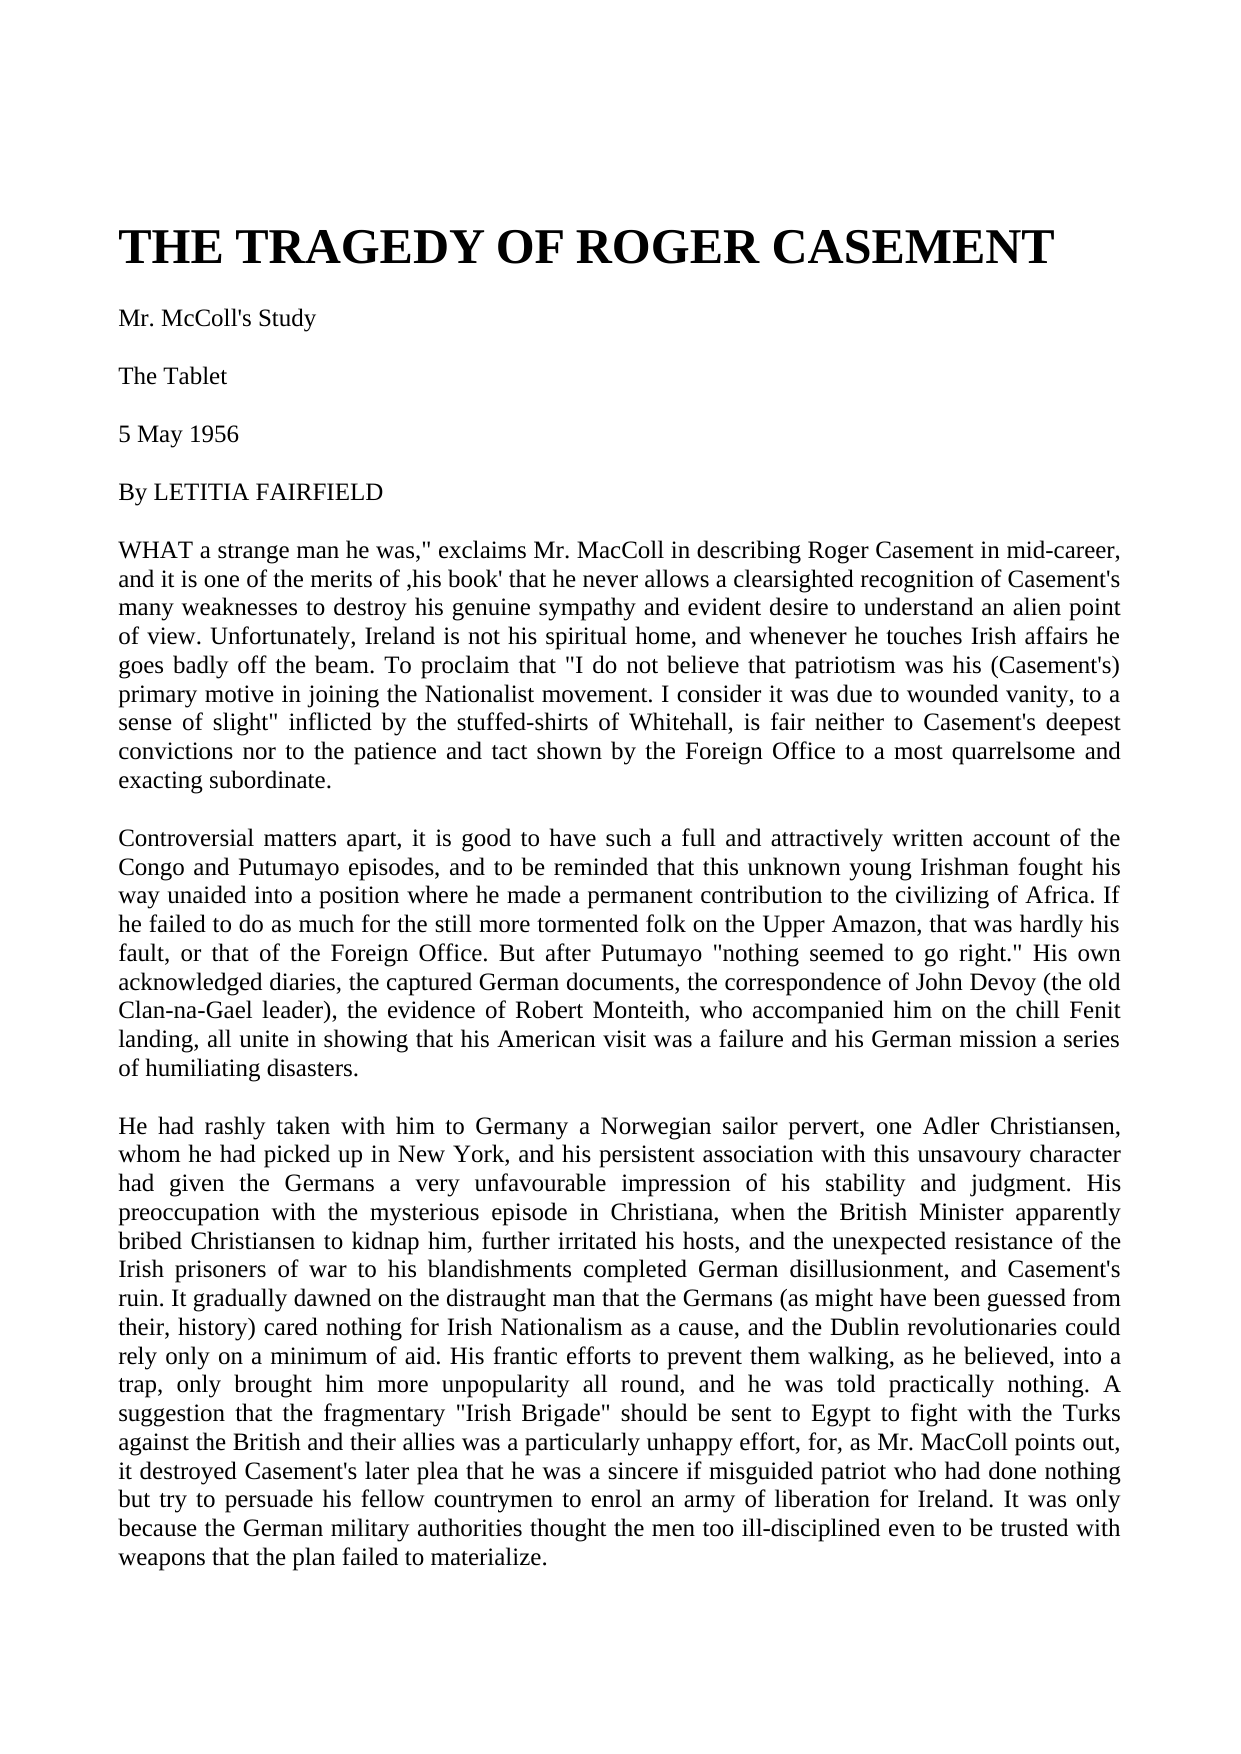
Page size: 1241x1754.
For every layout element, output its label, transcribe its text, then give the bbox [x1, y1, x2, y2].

text WHAT a strange man he was," exclaims Mr. MacColl in describing Roger Casement in mid-career, and it is one of the merits of ,his book' that he never allows a clearsighted recognition of Casement's many weaknesses to destroy his genuine sympathy and evident desire to understand an alien point of view. Unfortunately, Ireland is not his spiritual home, and whenever he touches Irish affairs he goes badly off the beam. To proclaim that "I do not believe that patriotism was his (Casement's) primary motive in joining the Nationalist movement. I consider it was due to wounded vanity, to a sense of slight" inflicted by the stuffed-shirts of Whitehall, is fair neither to Casement's deepest convictions nor to the patience and tact shown by the Foreign Office to a most quarrelsome and exacting subordinate. [118, 535, 1122, 794]
text Mr. McColl's Study [118, 303, 1122, 332]
text 5 May 1956 [118, 419, 1122, 448]
text THE TRAGEDY OF ROGER CASEMENT [118, 217, 1122, 274]
text The Tablet [118, 361, 1122, 390]
text Controversial matters apart, it is good to have such a full and attractively written account of the Congo and Putumayo episodes, and to be reminded that this unknown young Irishman fought his way unaided into a position where he made a permanent contribution to the civilizing of Africa. If he failed to do as much for the still more tormented folk on the Upper Amazon, that was hardly his fault, or that of the Foreign Office. But after Putumayo "nothing seemed to go right." His own acknowledged diaries, the captured German documents, the correspondence of John Devoy (the old Clan-na-Gael leader), the evidence of Robert Monteith, who accompanied him on the chill Fenit landing, all unite in showing that his American visit was a failure and his German mission a series of humiliating disasters. [118, 823, 1122, 1082]
text By LETITIA FAIRFIELD [118, 477, 1122, 506]
text He had rashly taken with him to Germany a Norwegian sailor pervert, one Adler Christiansen, whom he had picked up in New York, and his persistent association with this unsavoury character had given the Germans a very unfavourable impression of his stability and judgment. His preoccupation with the mysterious episode in Christiana, when the British Minister apparently bribed Christiansen to kidnap him, further irritated his hosts, and the unexpected resistance of the Irish prisoners of war to his blandishments completed German disillusionment, and Casement's ruin. It gradually dawned on the distraught man that the Germans (as might have been guessed from their, history) cared nothing for Irish Nationalism as a cause, and the Dublin revolutionaries could rely only on a minimum of aid. His frantic efforts to prevent them walking, as he believed, into a trap, only brought him more unpopularity all round, and he was told practically nothing. A suggestion that the fragmentary "Irish Brigade" should be sent to Egypt to fight with the Turks against the British and their allies was a particularly unhappy effort, for, as Mr. MacColl points out, it destroyed Casement's later plea that he was a sincere if misguided patriot who had done nothing but try to persuade his fellow countrymen to enrol an army of liberation for Ireland. It was only because the German military authorities thought the men too ill-disciplined even to be trusted with weapons that the plan failed to materialize. [118, 1111, 1122, 1571]
